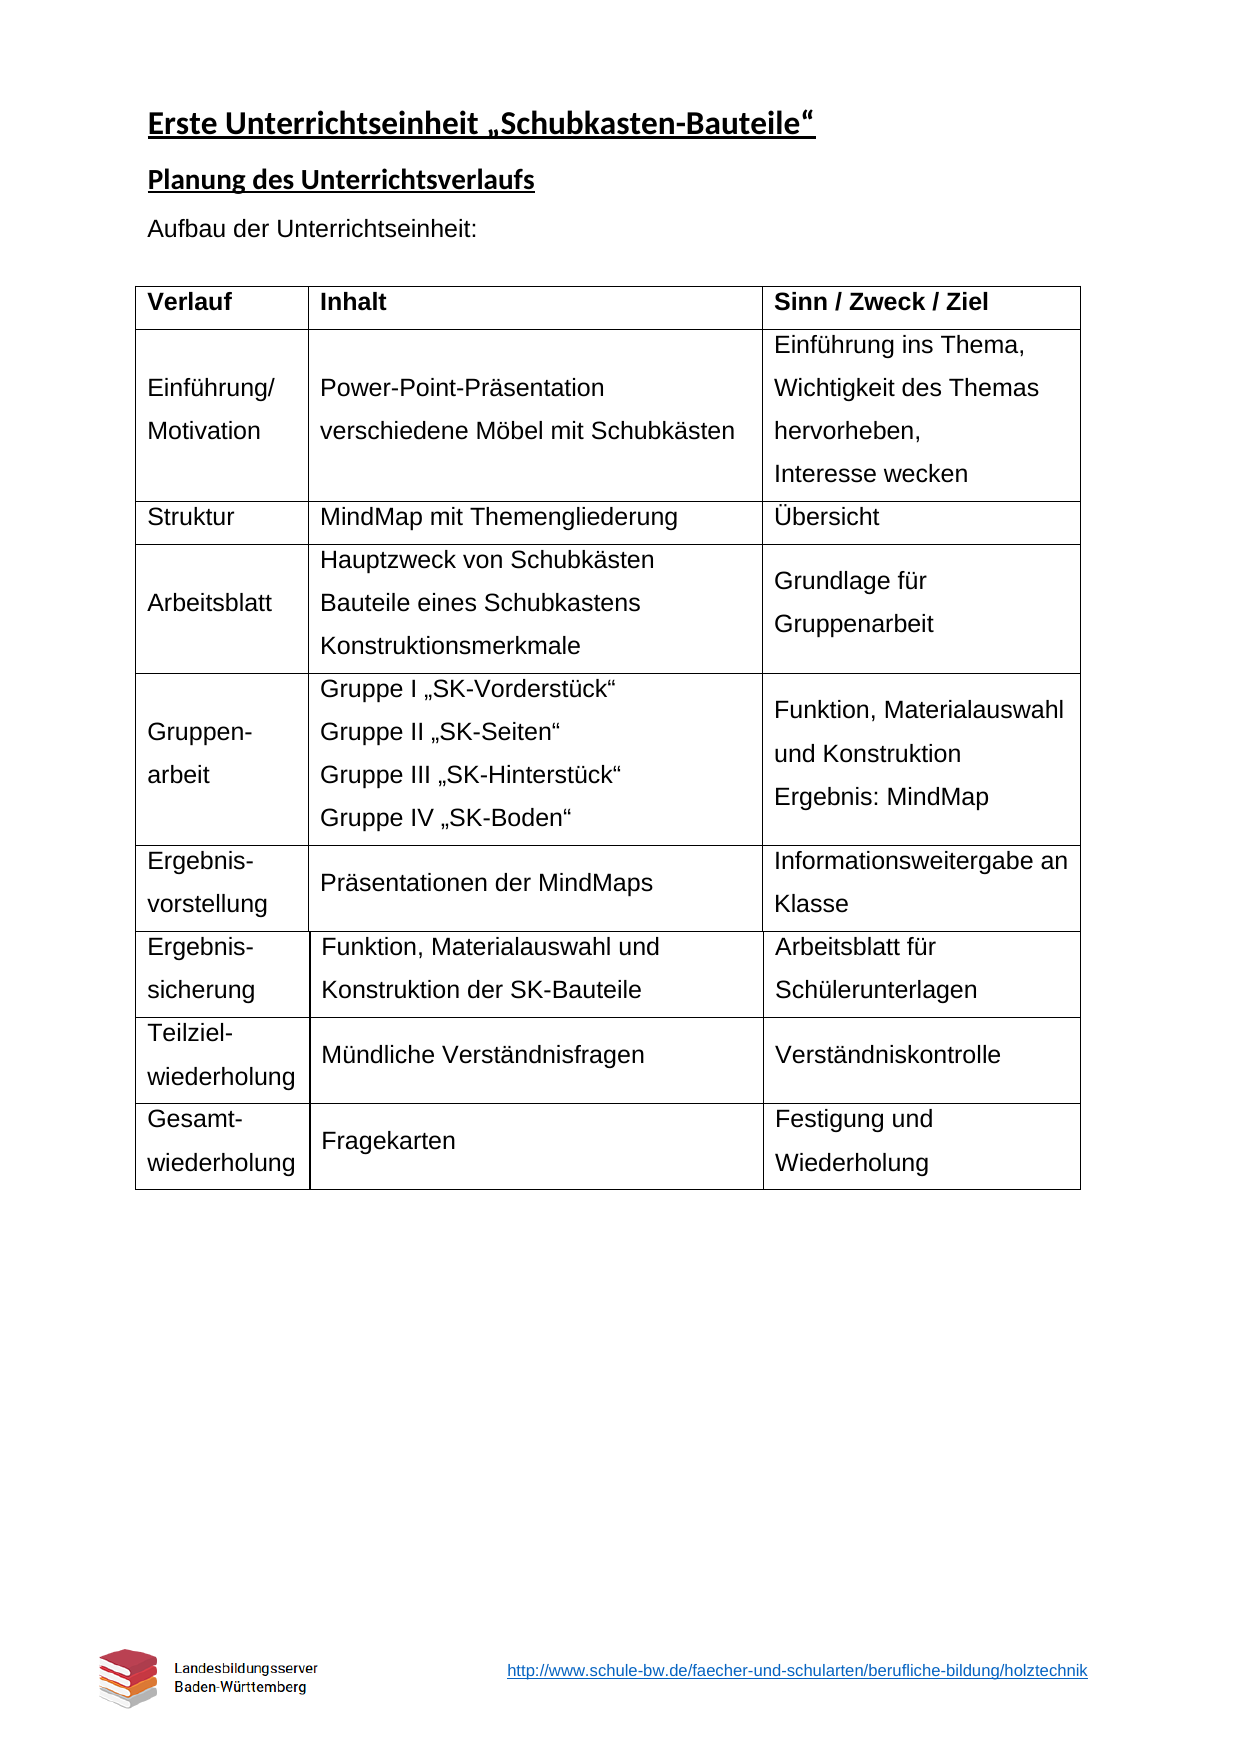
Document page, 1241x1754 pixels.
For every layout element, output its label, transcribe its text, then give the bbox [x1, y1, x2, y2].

table_cell Fragekarten [311, 1104, 763, 1189]
table_cell Power-Point-Präsentation verschiedene Möbel mit Schubkästen [309, 330, 762, 501]
table_cell Gesamt- wiederholung [136, 1104, 309, 1189]
table_cell Struktur [136, 502, 308, 544]
table_cell Präsentationen der MindMaps [309, 846, 762, 931]
table_cell Einführung ins Thema, Wichtigkeit des Themas hervorheben, Interesse wecken [763, 330, 1080, 501]
table_cell Festigung und Wiederholung [764, 1104, 1080, 1189]
table_cell Informationsweitergabe an Klasse [763, 846, 1080, 931]
table_cell Arbeitsblatt für Schülerunterlagen [764, 932, 1080, 1017]
table_cell Verständniskontrolle [764, 1018, 1080, 1103]
table_cell Gruppen-arbeit [136, 674, 308, 845]
list Planung des Unterrichtsverlaufs [148, 161, 1093, 197]
table_cell Ergebnis- sicherung [136, 932, 309, 1017]
text Aufbau der Unterrichtseinheit: [147, 214, 1093, 243]
table_cell Mündliche Verständnisfragen [311, 1018, 763, 1103]
table_header Inhalt [309, 287, 762, 328]
table_cell MindMap mit Themengliederung [309, 502, 762, 544]
table_cell Ergebnis- vorstellung [136, 846, 308, 931]
table_cell Arbeitsblatt [136, 545, 308, 673]
table_header Sinn / Zweck / Ziel [763, 287, 1080, 328]
table_cell Übersicht [763, 502, 1080, 544]
table_cell Grundlage für Gruppenarbeit [763, 545, 1080, 673]
table_cell Funktion, Materialauswahl und Konstruktion der SK-Bauteile [311, 932, 763, 1017]
table_cell Gruppe I „SK-Vorderstück“ Gruppe II „SK-Seiten“ Gruppe III „SK-Hinterstück“ Gruppe IV „SK-Boden“ [309, 674, 762, 845]
table_cell Teilziel- wiederholung [136, 1018, 309, 1103]
table_header Verlauf [136, 287, 308, 328]
table_cell Funktion, Materialauswahl und Konstruktion Ergebnis: MindMap [763, 674, 1080, 845]
table_cell Hauptzweck von Schubkästen Bauteile eines Schubkastens Konstruktionsmerkmale [309, 545, 762, 673]
list Erste Unterrichtseinheit „Schubkasten-Bauteile“ [148, 102, 1093, 142]
picture [89, 1637, 328, 1713]
table_cell Einführung/ Motivation [136, 330, 308, 501]
